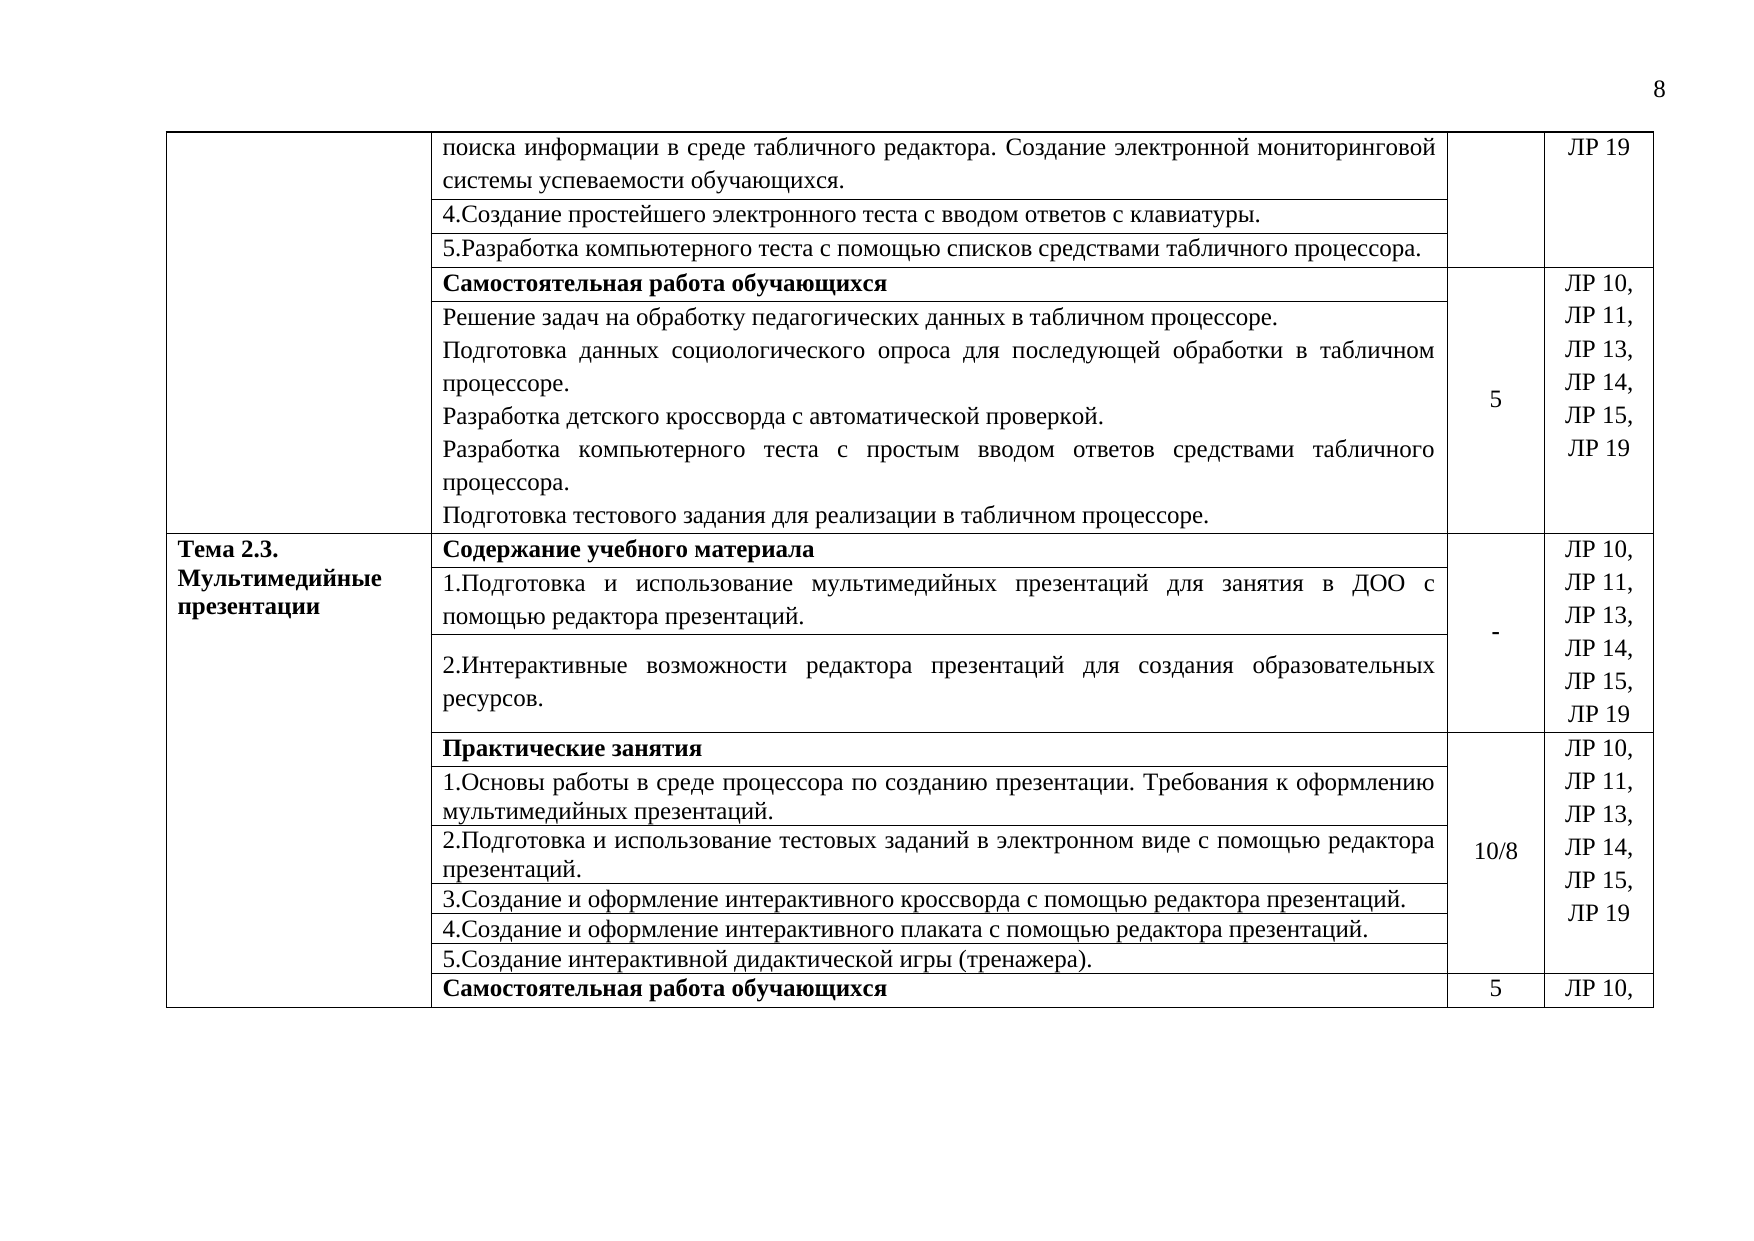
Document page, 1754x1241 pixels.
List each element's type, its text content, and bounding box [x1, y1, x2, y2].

table_cell ЛР 10, ЛР 11, ЛР 13, ЛР 14, ЛР 15, ЛР 19 [1545, 534, 1653, 732]
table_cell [1545, 733, 1653, 972]
table_cell Тема 2.3. Мультимедийные презентации [167, 534, 431, 1007]
table_cell 5 [1448, 268, 1544, 533]
table_cell 4.Создание и оформление интерактивного плаката с помощью редактора презентаций. [432, 914, 1447, 943]
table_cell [432, 133, 1447, 198]
table_cell 3.Создание и оформление интерактивного кроссворда с помощью редактора презентаций. [432, 884, 1447, 913]
table_cell 4.Создание простейшего электронного теста с вводом ответов с клавиатуры. [432, 200, 1447, 232]
table_cell 5.Создание интерактивной дидактической игры (тренажера). [432, 944, 1447, 972]
table_cell Содержание учебного материала [432, 534, 1447, 567]
table_cell 5.Разработка компьютерного теста с помощью списков средствами табличного процессора. [432, 234, 1447, 267]
table_cell 1.Подготовка и использование мультимедийных презентаций для занятия в ДОО с помощью редактора презентаций. [432, 568, 1447, 634]
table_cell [1545, 974, 1653, 1007]
table_cell ЛР 10, ЛР 11, ЛР 13, ЛР 14, ЛР 15, ЛР 19 [1545, 268, 1653, 533]
table_cell Практические занятия [432, 733, 1447, 766]
table_cell 2.Подготовка и использование тестовых заданий в электронном виде с помощью редактора презентаций. [432, 826, 1447, 883]
table_cell 1.Основы работы в среде процессора по созданию презентации. Требования к оформлению мультимедийных презентаций. [432, 767, 1447, 824]
table_cell 10/8 [1448, 733, 1544, 972]
table_cell Самостоятельная работа обучающихся [432, 974, 1447, 1007]
table_cell - [1448, 534, 1544, 732]
table_cell 2.Интерактивные возможности редактора презентаций для создания образовательных ресурсов. [432, 635, 1447, 732]
table_cell Решение задач на обработку педагогических данных в табличном процессоре. Подготовка данных социологического опроса для последующей обработки в табличном процессоре. Разработка детского кроссворда с автоматической проверкой. Разработка компьютерного теста с простым вводом ответов средствами табличного процессора. Подготовка тестового задания для реализации в табличном процессоре. [432, 302, 1447, 533]
table_cell Самостоятельная работа обучающихся [432, 268, 1447, 301]
table_cell 5 [1448, 974, 1544, 1007]
